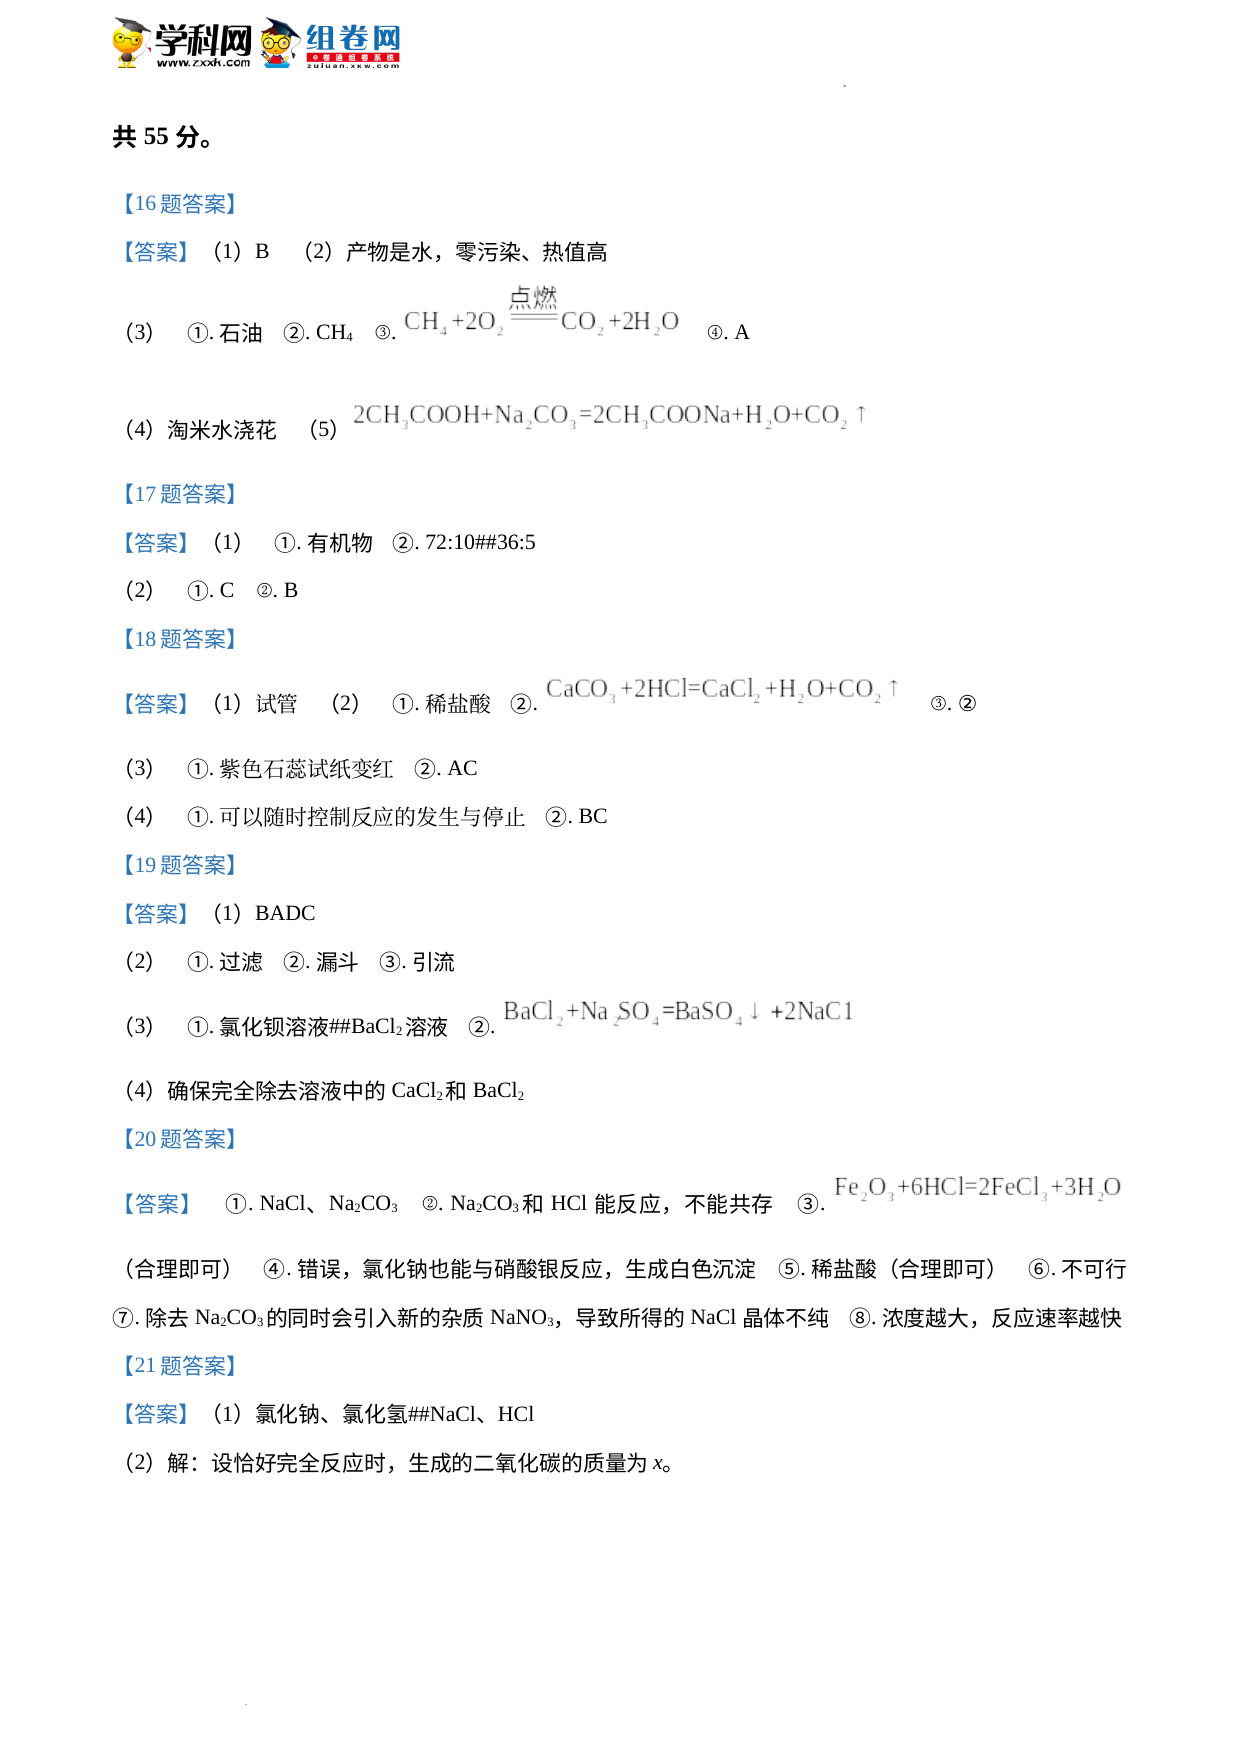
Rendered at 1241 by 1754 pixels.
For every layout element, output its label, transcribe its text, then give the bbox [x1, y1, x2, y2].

text （2） ①. 过滤 ②. 漏斗 ③. 引流 [112, 944, 1128, 977]
text 【16题答案】 [112, 186, 1128, 219]
text 【18题答案】 [112, 622, 1128, 654]
text 【答案】（1）氯化钠、氯化氢##NaCl、HCl [112, 1397, 1128, 1429]
picture [260, 17, 400, 68]
text 【答案】（1）试管 （2） ①. 稀盐酸 ②. ③. ② [112, 670, 1128, 735]
text （2）解：设恰好完全反应时，生成的二氧化碳的质量为x。 [112, 1445, 1128, 1478]
text 【19题答案】 [112, 848, 1128, 880]
text 【答案】（1）BADC [112, 896, 1128, 929]
text （3） ①. 石油 ②. CH4 ③. ④. A [112, 283, 1128, 380]
text 【答案】 ①. NaCl、Na2CO3 ②. Na2CO3和 HCl 能反应，不能共存 ③. （合理即可） ④. 错误，氯化钠也能与硝酸银反应，生成白色沉淀 ⑤. 稀盐酸（合理即可） ⑥. 不可行 ⑦. 除去 Na2CO3的同时会引入新的杂质 NaNO3，导致所得的 NaCl 晶体不纯 ⑧. 浓度越大，反应速率越快 [112, 1170, 1128, 1333]
text 【20题答案】 [112, 1122, 1128, 1154]
text （3） ①. 氯化钡溶液##BaCl2溶液 ②. [112, 993, 1128, 1058]
text 【21题答案】 [112, 1349, 1128, 1381]
text 【答案】（1） ①. 有机物 ②. 72:10##36:5 [112, 525, 1128, 558]
text （4）确保完全除去溶液中的 CaCl2和 BaCl2 [112, 1074, 1128, 1106]
text （3） ①. 紫色石蕊试纸变红 ②. AC [112, 751, 1128, 784]
text （2） ①. C ②. B [112, 574, 1128, 606]
picture [112, 17, 252, 68]
text （4） ①. 可以随时控制反应的发生与停止 ②. BC [112, 799, 1128, 832]
text 【17题答案】 [112, 477, 1128, 509]
text （4）淘米水浇花 （5） [112, 396, 1128, 461]
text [112, 103, 1128, 168]
text 【答案】（1）B （2）产物是水，零污染、热值高 [112, 234, 1128, 267]
